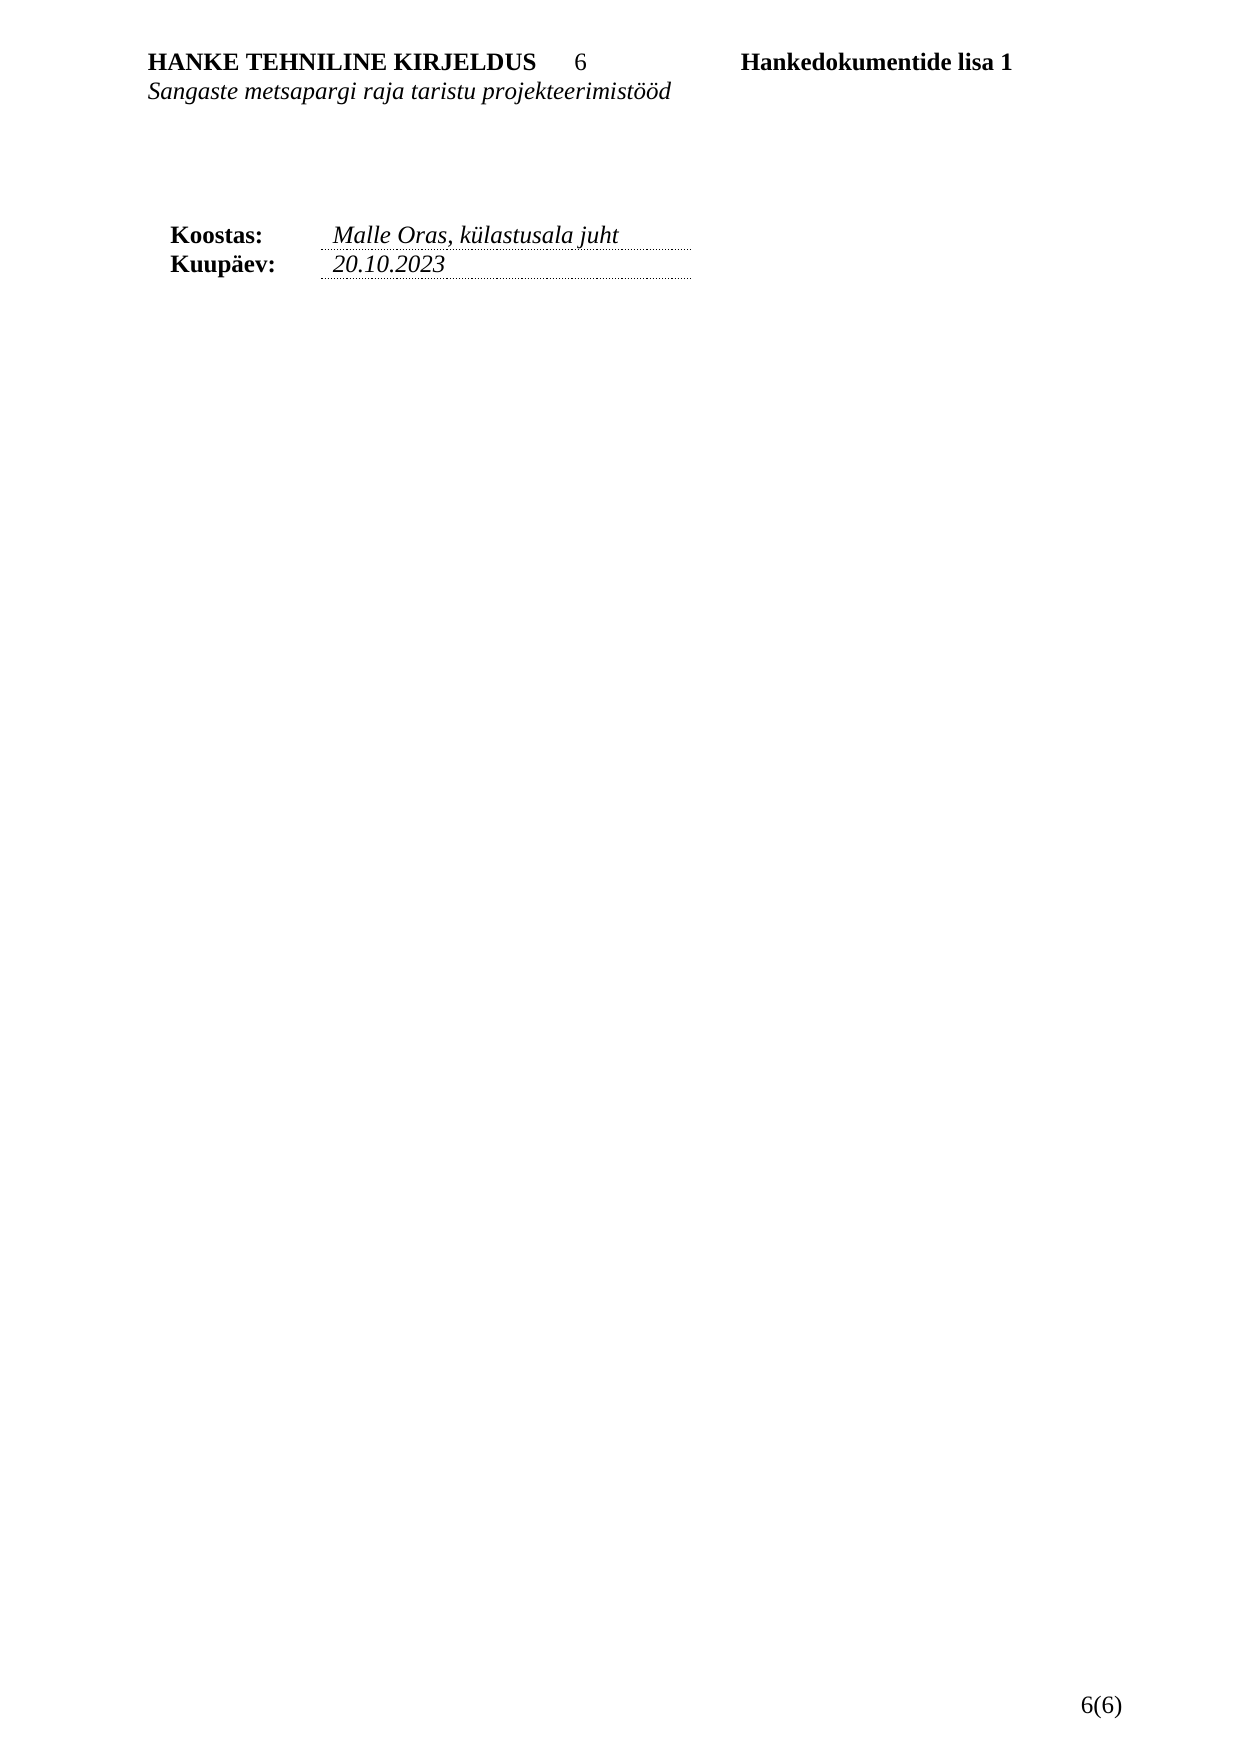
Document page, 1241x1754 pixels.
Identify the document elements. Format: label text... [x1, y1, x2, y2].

table_header Malle Oras, külastusala juht [321, 220, 691, 248]
table_cell Kuupäev: [159, 249, 321, 278]
table_header Koostas: [159, 220, 321, 248]
table_cell 20.10.2023 [321, 249, 691, 278]
